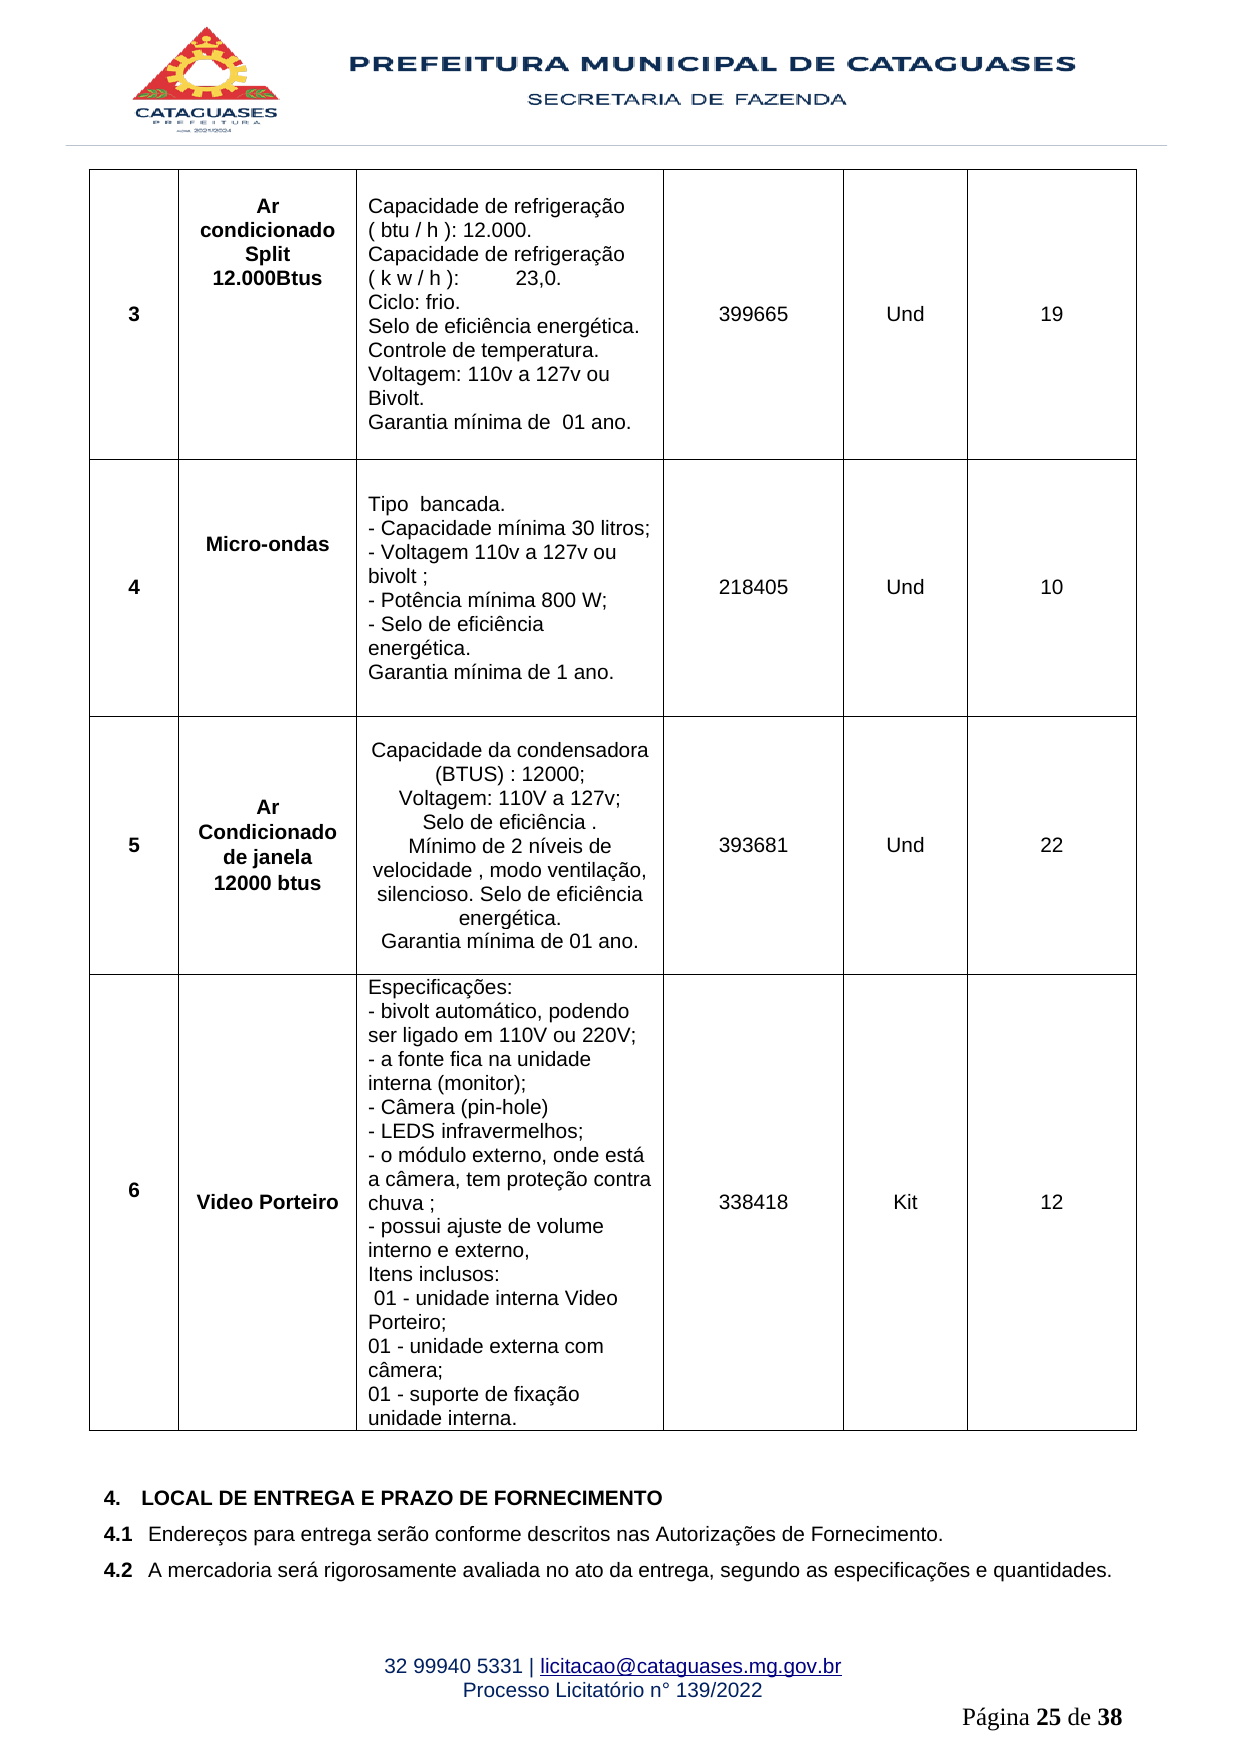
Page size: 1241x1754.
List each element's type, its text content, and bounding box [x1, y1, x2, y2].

table_cell 6 [90, 975, 178, 1430]
table_cell 10 [968, 460, 1136, 716]
table_cell Und [844, 717, 967, 974]
picture [65, 23, 1168, 146]
list LOCAL DE ENTREGA E PRAZO DE FORNECIMENTO [103, 1486, 1122, 1510]
table_cell Ar Condicionado de janela 12000 btus [179, 717, 356, 974]
table_cell Especificações: - bivolt automático, podendo ser ligado em 110V ou 220V; - a fonte fica na unidade interna (monitor); - Câmera (pin-hole) - LEDS infravermelhos; - o módulo externo, onde está a câmera, tem proteção contra chuva ; - possui ajuste de volume interno e externo, Itens inclusos: 01 - unidade interna Video Porteiro; 01 - unidade externa com câmera; 01 - suporte de fixação unidade interna. [357, 975, 663, 1430]
table_cell 4 [90, 460, 178, 716]
table_cell Micro-ondas [179, 460, 356, 716]
table_cell Capacidade da condensadora (BTUS) : 12000; Voltagem: 110V a 127v; Selo de eficiência . Mínimo de 2 níveis de velocidade , modo ventilação, silencioso. Selo de eficiência energética. Garantia mínima de 01 ano. [357, 717, 663, 974]
table_cell 12 [968, 975, 1136, 1430]
table_cell Video Porteiro [179, 975, 356, 1430]
table_cell Ar condicionado Split 12.000Btus [179, 170, 356, 459]
table_cell Und [844, 460, 967, 716]
list A mercadoria será rigorosamente avaliada no ato da entrega, segundo as especificações e quantidades. [103, 1558, 1122, 1582]
table_cell Und [844, 170, 967, 459]
table_cell Kit [844, 975, 967, 1430]
table_cell 399665 [664, 170, 843, 459]
table_cell 5 [90, 717, 178, 974]
table_cell Tipo bancada. - Capacidade mínima 30 litros; - Voltagem 110v a 127v ou bivolt ; - Potência mínima 800 W; - Selo de eficiência energética. Garantia mínima de 1 ano. [357, 460, 663, 716]
table_cell 393681 [664, 717, 843, 974]
table_cell 22 [968, 717, 1136, 974]
table_cell 19 [968, 170, 1136, 459]
table_cell Capacidade de refrigeração ( btu / h ): 12.000. Capacidade de refrigeração ( k w / h ): 23,0. Ciclo: frio. Selo de eficiência energética. Controle de temperatura. Voltagem: 110v a 127v ou Bivolt. Garantia mínima de 01 ano. [357, 170, 663, 459]
table_cell 3 [90, 170, 178, 459]
table_cell 218405 [664, 460, 843, 716]
table_cell 338418 [664, 975, 843, 1430]
list Endereços para entrega serão conforme descritos nas Autorizações de Fornecimento. [103, 1522, 1122, 1546]
